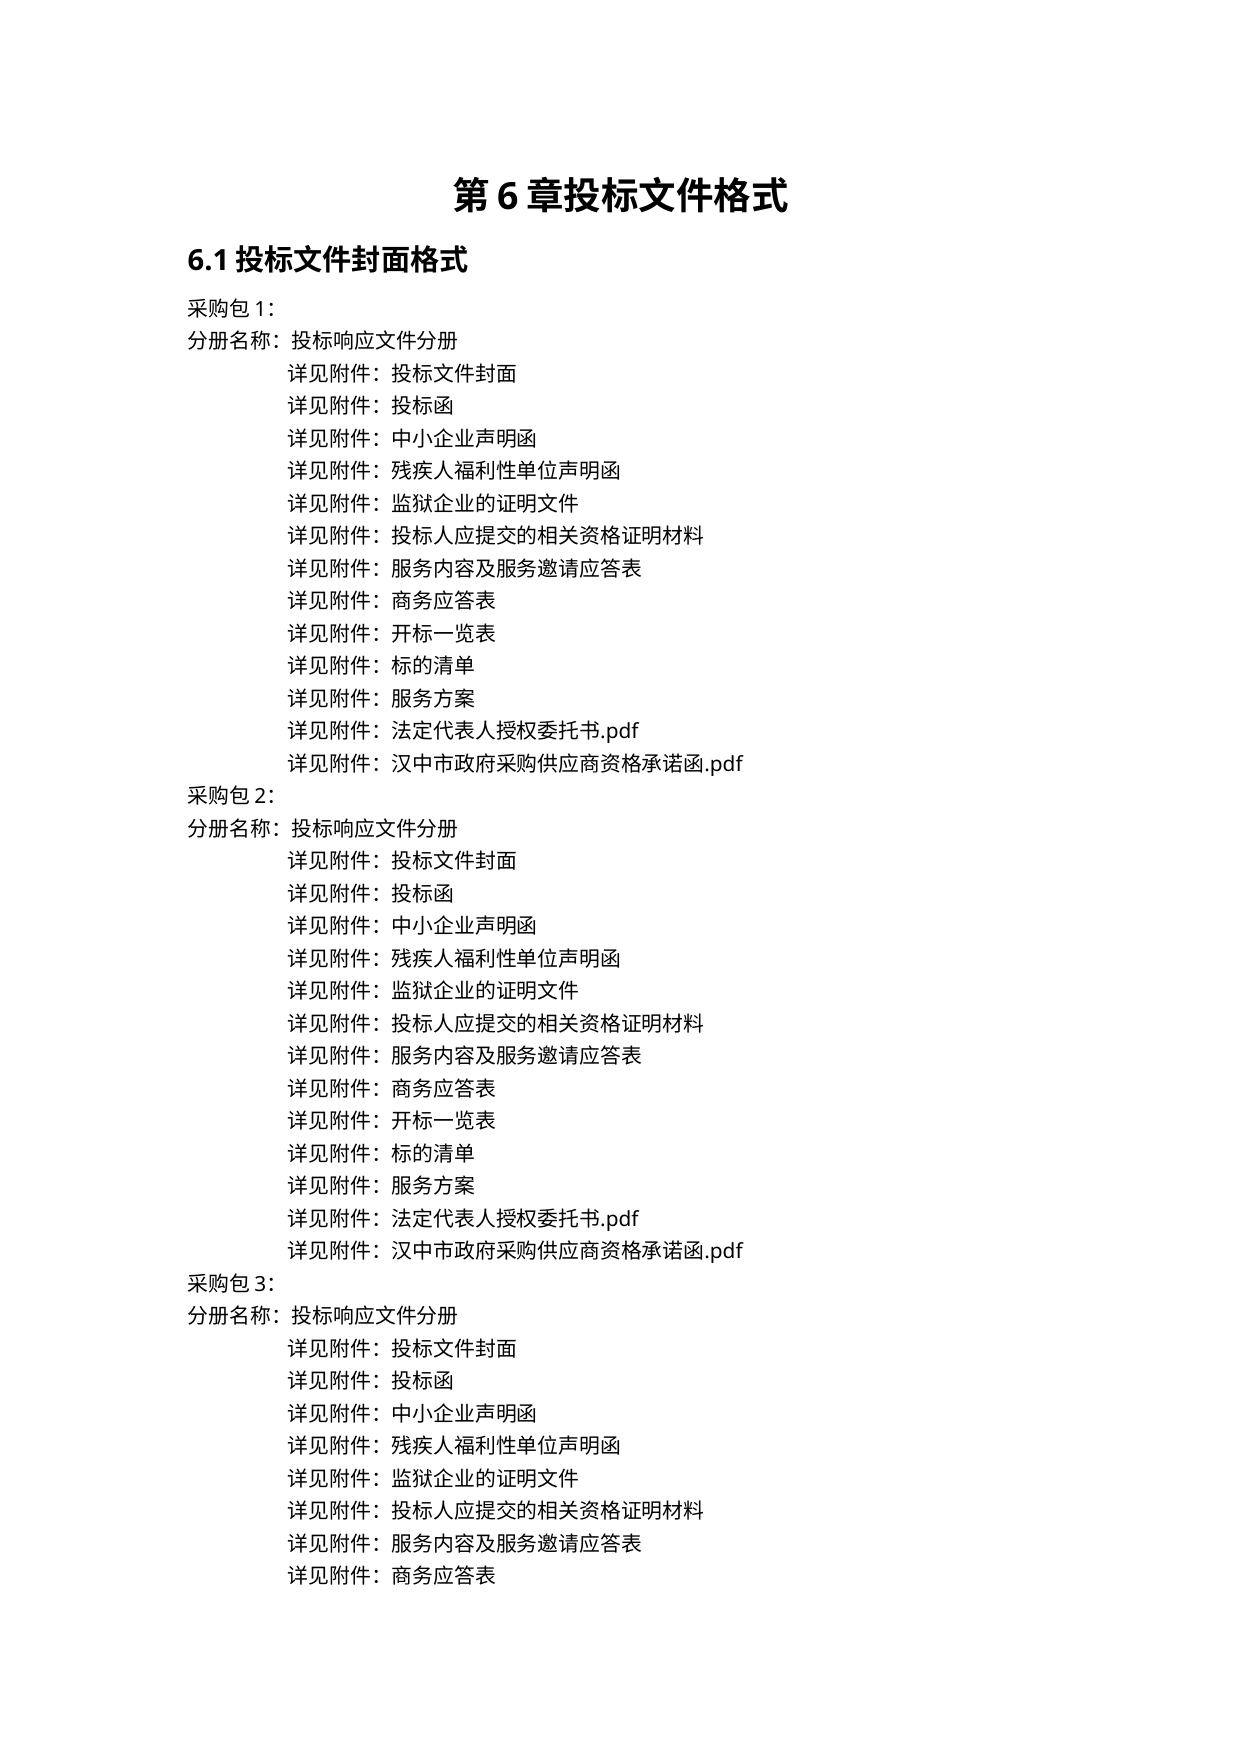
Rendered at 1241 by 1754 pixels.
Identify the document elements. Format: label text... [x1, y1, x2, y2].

text 详见附件：监狱企业的证明文件 [187, 487, 1053, 519]
text 详见附件：汉中市政府采购供应商资格承诺函.pdf [187, 1234, 1053, 1267]
text 详见附件：监狱企业的证明文件 [187, 974, 1053, 1007]
text 详见附件：投标文件封面 [187, 844, 1053, 877]
text 详见附件：投标函 [187, 1364, 1053, 1397]
text 详见附件：残疾人福利性单位声明函 [187, 1429, 1053, 1462]
text 详见附件：残疾人福利性单位声明函 [187, 942, 1053, 974]
text 详见附件：残疾人福利性单位声明函 [187, 454, 1053, 487]
text 详见附件：标的清单 [187, 1137, 1053, 1169]
text 分册名称：投标响应文件分册 [187, 812, 1053, 844]
text 分册名称：投标响应文件分册 [187, 324, 1053, 357]
text 详见附件：投标人应提交的相关资格证明材料 [187, 519, 1053, 552]
text 详见附件：中小企业声明函 [187, 422, 1053, 454]
text 分册名称：投标响应文件分册 [187, 1299, 1053, 1332]
text 详见附件：服务内容及服务邀请应答表 [187, 1039, 1053, 1072]
text 采购包3： [187, 1267, 1053, 1299]
text 详见附件：服务内容及服务邀请应答表 [187, 552, 1053, 584]
text 第6章投标文件格式 [187, 162, 1053, 227]
text 详见附件：投标文件封面 [187, 1332, 1053, 1364]
text 详见附件：服务方案 [187, 682, 1053, 714]
text 详见附件：投标函 [187, 389, 1053, 422]
text 采购包2： [187, 779, 1053, 812]
text 详见附件：法定代表人授权委托书.pdf [187, 1202, 1053, 1234]
text 详见附件：标的清单 [187, 649, 1053, 682]
text 详见附件：中小企业声明函 [187, 1397, 1053, 1429]
text 详见附件：法定代表人授权委托书.pdf [187, 714, 1053, 747]
text 详见附件：中小企业声明函 [187, 909, 1053, 942]
text 详见附件：商务应答表 [187, 1559, 1053, 1592]
text 详见附件：投标文件封面 [187, 357, 1053, 389]
text 详见附件：投标人应提交的相关资格证明材料 [187, 1007, 1053, 1039]
text 采购包1： [187, 292, 1053, 324]
text 详见附件：汉中市政府采购供应商资格承诺函.pdf [187, 747, 1053, 779]
text 详见附件：商务应答表 [187, 1072, 1053, 1104]
text 详见附件：监狱企业的证明文件 [187, 1462, 1053, 1494]
text 详见附件：商务应答表 [187, 584, 1053, 617]
text 详见附件：服务方案 [187, 1169, 1053, 1202]
text 详见附件：投标人应提交的相关资格证明材料 [187, 1494, 1053, 1527]
text 详见附件：开标一览表 [187, 617, 1053, 649]
text 详见附件：开标一览表 [187, 1104, 1053, 1137]
text 详见附件：服务内容及服务邀请应答表 [187, 1527, 1053, 1559]
text 详见附件：投标函 [187, 877, 1053, 909]
text 6.1投标文件封面格式 [187, 227, 1053, 292]
